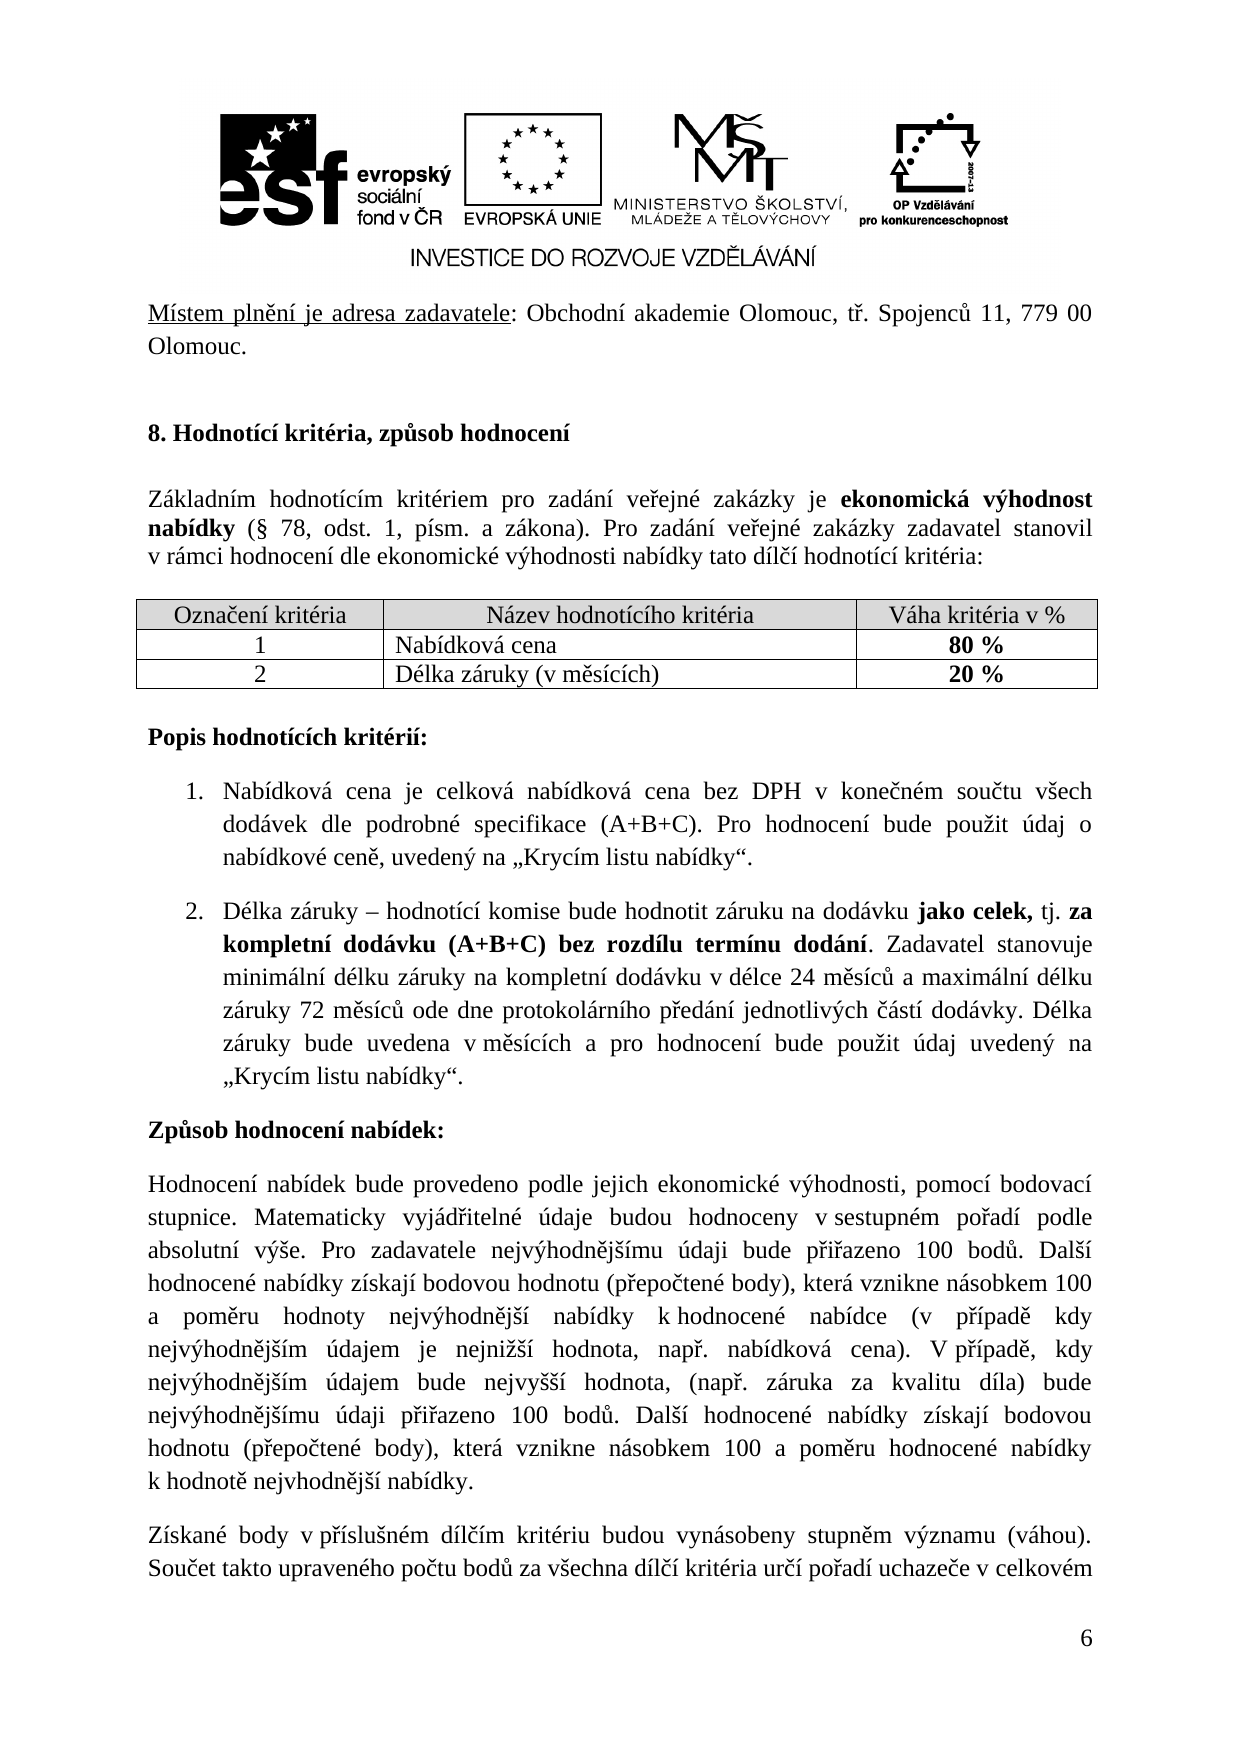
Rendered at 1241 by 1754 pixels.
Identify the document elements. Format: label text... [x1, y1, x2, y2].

text Hodnocení nabídek bude provedeno podle jejich ekonomické výhodnosti, pomocí bodovací stupnice. Matematicky vyjádřitelné údaje budou hodnoceny v sestupném pořadí podle absolutní výše. Pro zadavatele nejvýhodnějšímu údaji bude přiřazeno 100 bodů. Další hodnocené nabídky získají bodovou hodnotu (přepočtené body), která vznikne násobkem poměru hodnoty nejvýhodnější nabídky k hodnocené nabídce (v případě kdy nejvýhodnějším údajem je nejnižší hodnota, např. nabídková cena). V případě, kdy nejvýhodnějším údajem bude nejvyšší hodnota, (např. záruka za kvalitu díla) bude nejvýhodnějšímu údaji přiřazeno 100 bodů. Další hodnocené nabídky získají bodovou hodnotu (přepočtené body), která vznikne násobkem poměru hodnocené nabídky k hodnotě nejvhodnější nabídky. [148, 1169, 1093, 1495]
table_cell 20 % [857, 660, 1097, 688]
table_cell 80 % [857, 630, 1097, 658]
list Délka záruky – hodnotící komise bude hodnotit záruku na dodávku jako celek, tj. za kompletní dodávku (A+B+C) bez rozdílu termínu dodání. Zadavatel stanovuje minimální délku záruky na kompletní dodávku v délce 24 měsíců a maximální délku záruky 72 měsíců ode dne protokolárního předání jednotlivých částí dodávky. Délka záruky bude uvedena v měsících a pro hodnocení bude použit údaj uvedený na „Krycím listu nabídky“. [185, 896, 1093, 1090]
table_header Označení kritéria [137, 600, 383, 629]
table_cell Nabídková cena [384, 630, 856, 658]
text Popis hodnotících kritérií: [148, 722, 1093, 751]
table_cell Délka záruky (v měsících) [384, 660, 856, 688]
table_header Váha kritéria v % [857, 600, 1097, 629]
table_header Název hodnotícího kritéria [384, 600, 856, 629]
picture [178, 78, 1062, 148]
text Místem plnění je adresa zadavatele: Obchodní akademie Olomouc, tř. Spojenců 11, 779 00 Olomouc. [148, 148, 1093, 360]
text Základním hodnotícím kritériem pro zadání veřejné zakázky je ekonomická výhodnost nabídky (§ 78, odst. 1, písm. a zákona). Pro zadání veřejné zakázky zadavatel stanovil v rámci hodnocení dle ekonomické výhodnosti nabídky tato dílčí hodnotící kritéria: [148, 484, 1093, 570]
text 8. Hodnotící kritéria, způsob hodnocení [148, 418, 1093, 447]
table_cell 2 [137, 660, 383, 688]
text Způsob hodnocení nabídek: [148, 1115, 1093, 1144]
table_cell 1 [137, 630, 383, 658]
list Nabídková cena je celková nabídková cena bez DPH v konečném součtu všech dodávek dle podrobné specifikace (A+B+C). Pro hodnocení bude použit údaj o nabídkové ceně, uvedený na „Krycím listu nabídky“. [185, 776, 1093, 871]
